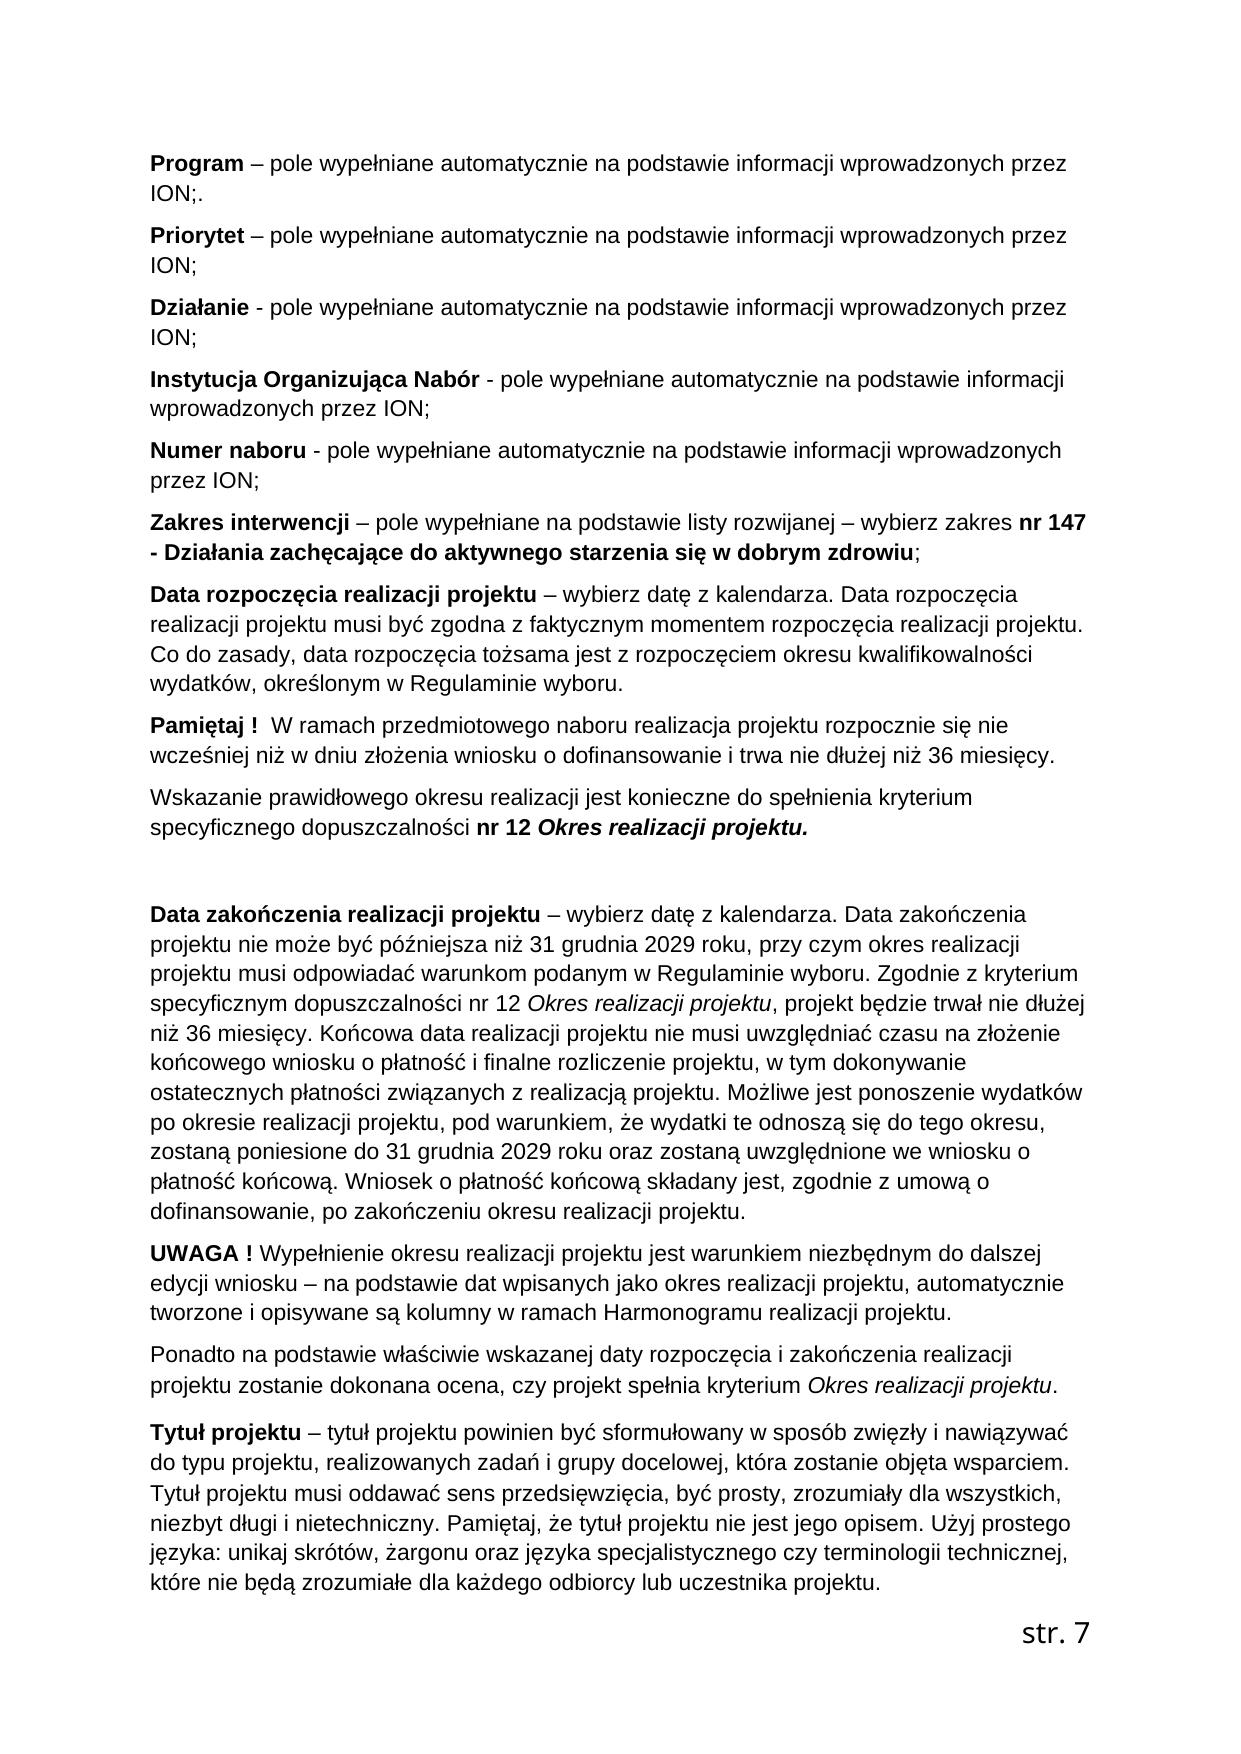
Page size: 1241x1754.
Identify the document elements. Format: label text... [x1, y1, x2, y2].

text Wskazanie prawidłowego okresu realizacji jest konieczne do spełnienia kryterium specyficznego dopuszczalności nr 12 Okres realizacji projektu. [150, 784, 1090, 840]
text Data rozpoczęcia realizacji projektu – wybierz datę z kalendarza. Data rozpoczęcia realizacji projektu musi być zgodna z faktycznym momentem rozpoczęcia realizacji projektu. Co do zasady, data rozpoczęcia tożsama jest z rozpoczęciem okresu kwalifikowalności wydatków, określonym w Regulaminie wyboru. [150, 581, 1090, 697]
text Instytucja Organizująca Nabór - pole wypełniane automatycznie na podstawie informacji wprowadzonych przez ION; [150, 366, 1090, 422]
text Pamiętaj ! W ramach przedmiotowego naboru realizacja projektu rozpocznie się nie wcześniej niż w dniu złożenia wniosku o dofinansowanie i trwa nie dłużej niż 36 miesięcy. [150, 712, 1090, 768]
text Zakres interwencji – pole wypełniane na podstawie listy rozwijanej – wybierz zakres nr 147 - Działania zachęcające do aktywnego starzenia się w dobrym zdrowiu; [150, 509, 1090, 565]
text Ponadto na podstawie właściwie wskazanej daty rozpoczęcia i zakończenia realizacji projektu zostanie dokonana ocena, czy projekt spełnia kryterium Okres realizacji projektu. [150, 1341, 1090, 1398]
text Działanie - pole wypełniane automatycznie na podstawie informacji wprowadzonych przez ION; [150, 294, 1090, 350]
text Priorytet – pole wypełniane automatycznie na podstawie informacji wprowadzonych przez ION; [150, 222, 1090, 278]
text Program – pole wypełniane automatycznie na podstawie informacji wprowadzonych przez ION;. [150, 150, 1090, 206]
text Numer naboru - pole wypełniane automatycznie na podstawie informacji wprowadzonych przez ION; [150, 437, 1090, 493]
text Data zakończenia realizacji projektu – wybierz datę z kalendarza. Data zakończenia projektu nie może być późniejsza niż 31 grudnia 2029 roku, przy czym okres realizacji projektu musi odpowiadać warunkom podanym w Regulaminie wyboru. Zgodnie z kryterium specyficznym dopuszczalności nr 12 Okres realizacji projektu, projekt będzie trwał nie dłużej niż 36 miesięcy. Końcowa data realizacji projektu nie musi uwzględniać czasu na złożenie końcowego wniosku o płatność i finalne rozliczenie projektu, w tym dokonywanie ostatecznych płatności związanych z realizacją projektu. Możliwe jest ponoszenie wydatków po okresie realizacji projektu, pod warunkiem, że wydatki te odnoszą się do tego okresu, zostaną poniesione do 31 grudnia 2029 roku oraz zostaną uwzględnione we wniosku o płatność końcową. Wniosek o płatność końcową składany jest, zgodnie z umową o dofinansowanie, po zakończeniu okresu realizacji projektu. [150, 901, 1090, 1224]
text Tytuł projektu – tytuł projektu powinien być sformułowany w sposób zwięzły i nawiązywać do typu projektu, realizowanych zadań i grupy docelowej, która zostanie objęta wsparciem. Tytuł projektu musi oddawać sens przedsięwzięcia, być prosty, zrozumiały dla wszystkich, niezbyt długi i nietechniczny. Pamiętaj, że tytuł projektu nie jest jego opisem. Użyj prostego języka: unikaj skrótów, żargonu oraz języka specjalistycznego czy terminologii technicznej, które nie będą zrozumiałe dla każdego odbiorcy lub uczestnika projektu. [150, 1418, 1090, 1595]
text UWAGA ! Wypełnienie okresu realizacji projektu jest warunkiem niezbędnym do dalszej edycji wniosku – na podstawie dat wpisanych jako okres realizacji projektu, automatycznie tworzone i opisywane są kolumny w ramach Harmonogramu realizacji projektu. [150, 1240, 1090, 1326]
